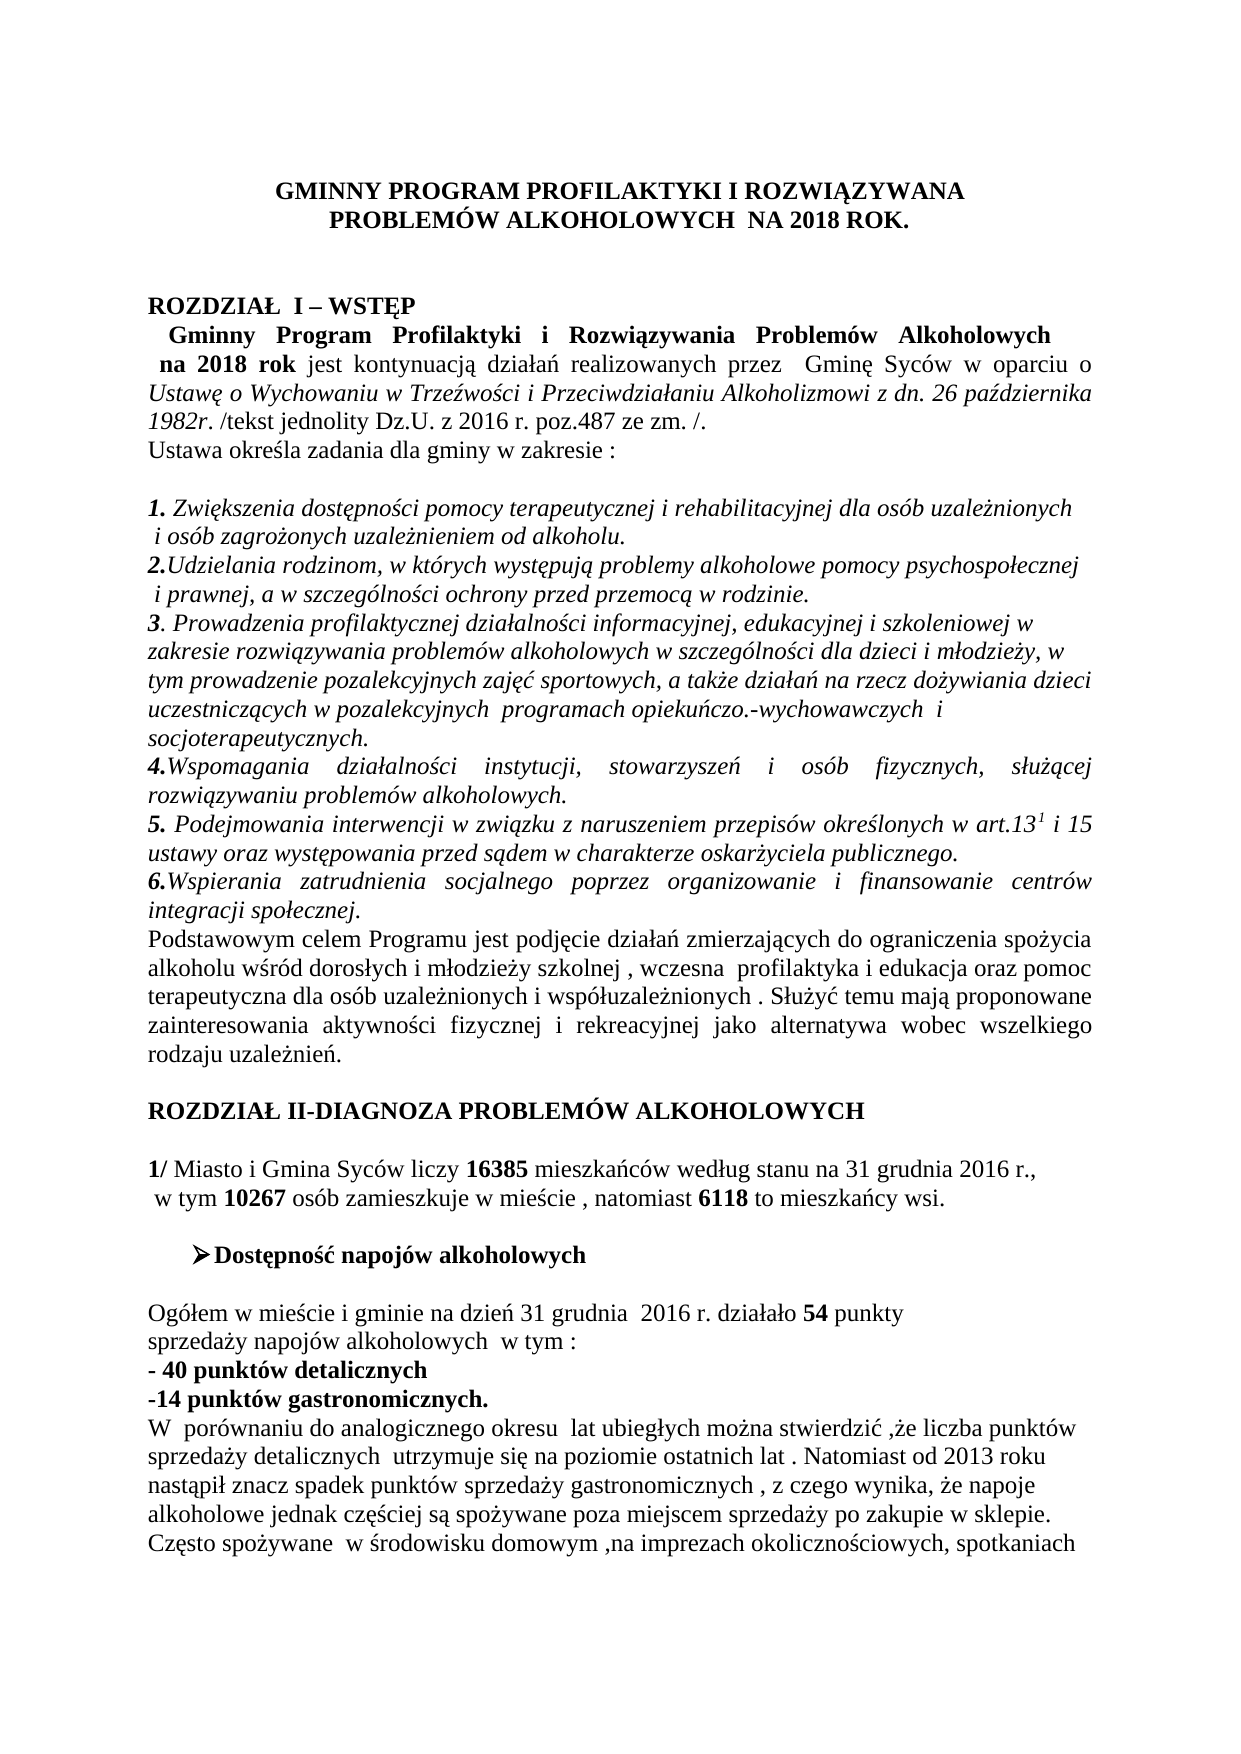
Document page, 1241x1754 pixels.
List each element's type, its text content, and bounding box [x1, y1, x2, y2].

text Ustawa określa zadania dla gminy w zakresie : [148, 435, 1093, 464]
text Ogółem w mieście i gminie na dzień 31 grudnia 2016 r. działało 54 punkty [148, 1298, 1093, 1326]
list Dostępność napojów alkoholowych [191, 1240, 1093, 1269]
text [148, 1413, 1093, 1556]
text GMINNY PROGRAM PROFILAKTYKI I ROZWIĄZYWANA [148, 176, 1093, 205]
text 2.Udzielania rodzinom, w których występują problemy alkoholowe pomocy psychospołecznej [148, 550, 1093, 579]
text 1/ Miasto i Gmina Syców liczy 16385 mieszkańców według stanu na 31 grudnia 2016 r., [148, 1154, 1093, 1183]
text 5. Podejmowania interwencji w związku z naruszeniem przepisów określonych w art.131 i 15 ustawy oraz występowania przed sądem w charakterze oskarżyciela publicznego. [148, 809, 1093, 866]
text Gminny Program Profilaktyki i Rozwiązywania Problemów Alkoholowych na 2018 rok jest kontynuacją działań realizowanych przez Gminę Syców w oparciu o Ustawę o Wychowaniu w Trzeźwości i Przeciwdziałaniu Alkoholizmowi z dn. 26 października 1982r. /tekst jednolity Dz.U. z 2016 r. poz.487 ze zm. /. [148, 320, 1093, 435]
text ROZDZIAŁ I – WSTĘP [148, 291, 1093, 320]
text PROBLEMÓW ALKOHOLOWYCH NA 2018 ROK. [148, 205, 1093, 234]
text i prawnej, a w szczególności ochrony przed przemocą w rodzinie. [148, 579, 1093, 608]
text i osób zagrożonych uzależnieniem od alkoholu. [148, 521, 1093, 550]
text 4.Wspomagania działalności instytucji, stowarzyszeń i osób fizycznych, służącej rozwiązywaniu problemów alkoholowych. [148, 751, 1093, 809]
text sprzedaży napojów alkoholowych w tym : [148, 1326, 1093, 1355]
text 6.Wspierania zatrudnienia socjalnego poprzez organizowanie i finansowanie centrów integracji społecznej. [148, 866, 1093, 924]
text 3. Prowadzenia profilaktycznej działalności informacyjnej, edukacyjnej i szkoleniowej w zakresie rozwiązywania problemów alkoholowych w szczególności dla dzieci i młodzieży, w tym prowadzenie pozalekcyjnych zajęć sportowych, a także działań na rzecz dożywiania dzieci uczestniczących w pozalekcyjnych programach opiekuńczo.-wychowawczych i socjoterapeutycznych. [148, 608, 1093, 751]
text - 40 punktów detalicznych [148, 1355, 1093, 1384]
text ROZDZIAŁ II-DIAGNOZA PROBLEMÓW ALKOHOLOWYCH [148, 1096, 1093, 1125]
text Podstawowym celem Programu jest podjęcie działań zmierzających do ograniczenia spożycia alkoholu wśród dorosłych i młodzieży szkolnej , wczesna profilaktyka i edukacja oraz pomoc terapeutyczna dla osób uzależnionych i współuzależnionych . Służyć temu mają proponowane zainteresowania aktywności fizycznej i rekreacyjnej jako alternatywa wobec wszelkiego rodzaju uzależnień. [148, 924, 1093, 1068]
text w tym 10267 osób zamieszkuje w mieście , natomiast 6118 to mieszkańcy wsi. [148, 1183, 1093, 1211]
text 1. Zwiększenia dostępności pomocy terapeutycznej i rehabilitacyjnej dla osób uzależnionych [148, 493, 1093, 521]
text -14 punktów gastronomicznych. [148, 1384, 1093, 1413]
